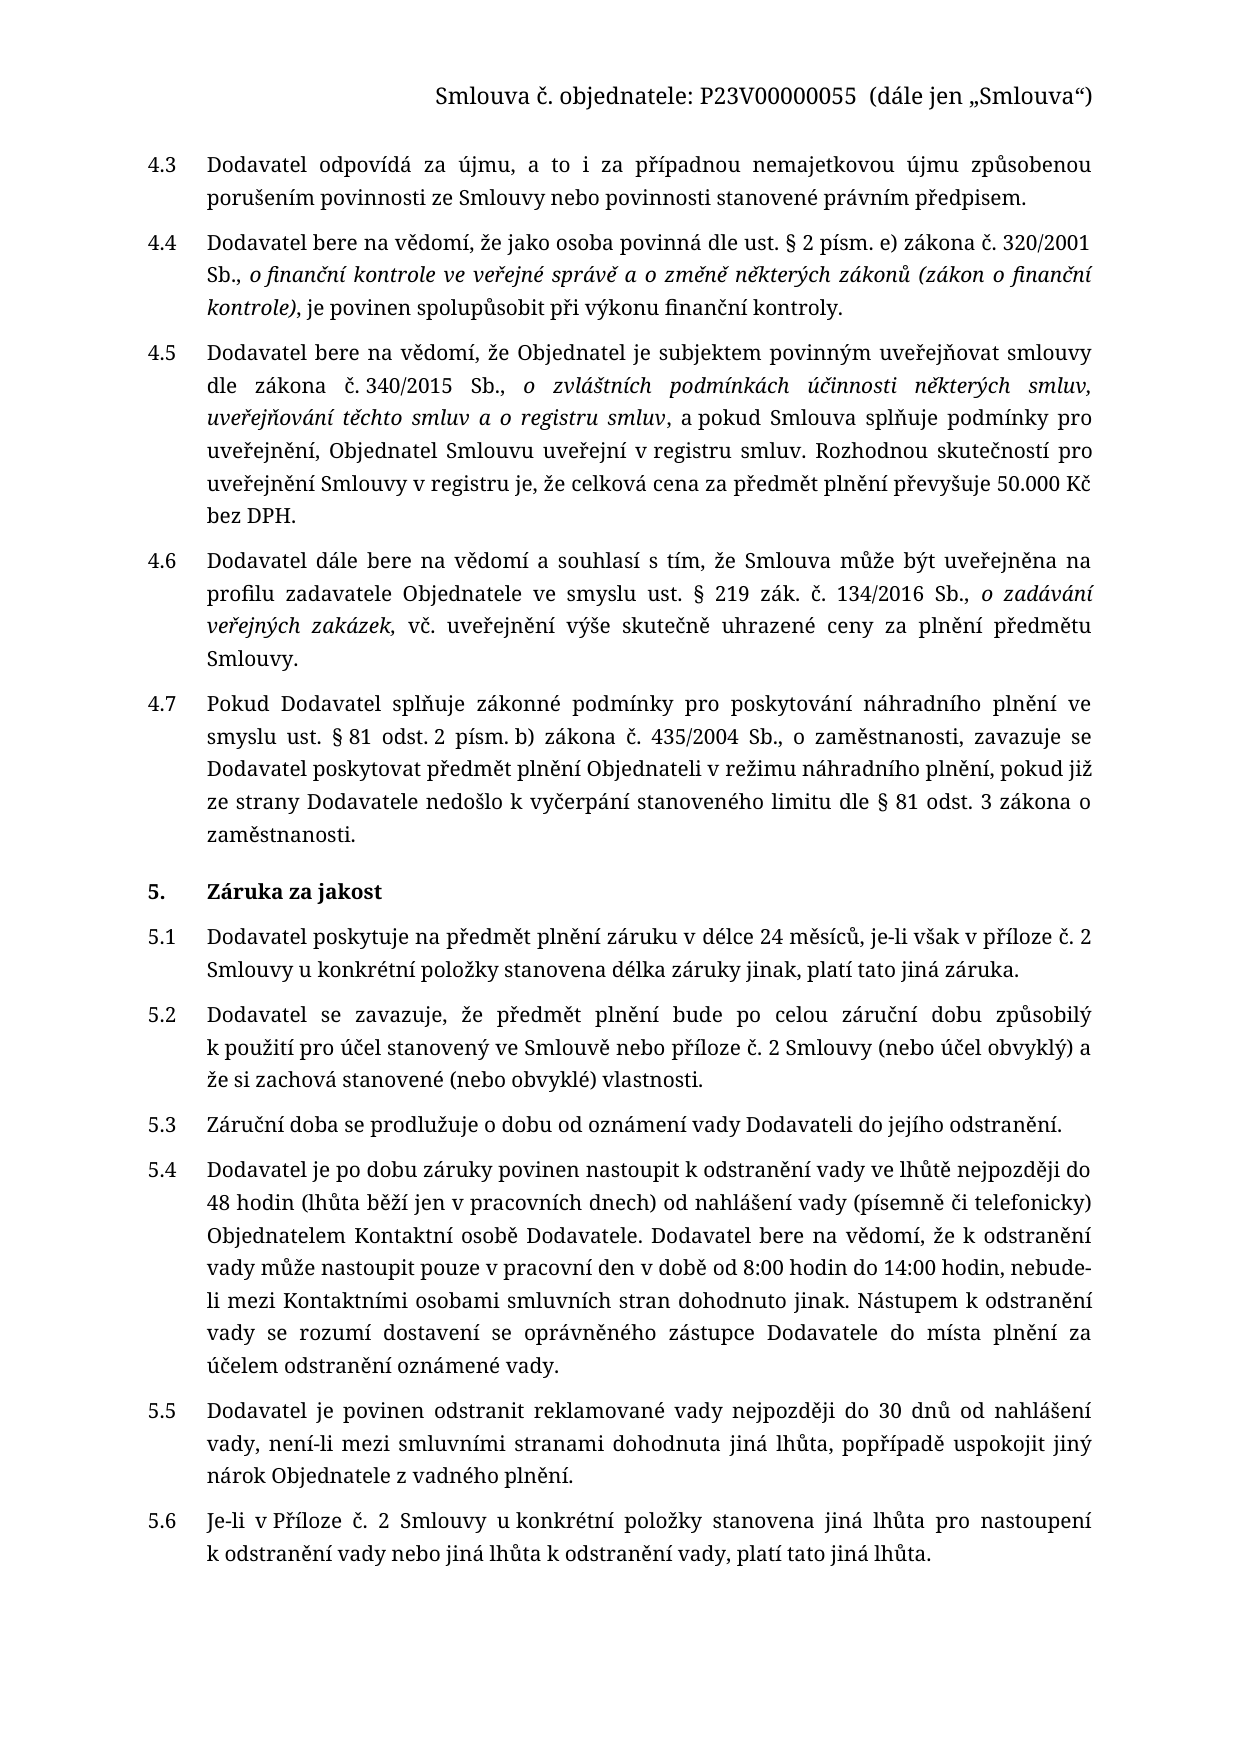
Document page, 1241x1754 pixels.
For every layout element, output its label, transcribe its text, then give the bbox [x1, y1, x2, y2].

list Dodavatel je po dobu záruky povinen nastoupit k odstranění vady ve lhůtě nejpozději do 48 hodin (lhůta běží jen v pracovních dnech) od nahlášení vady (písemně či telefonicky) Objednatelem Kontaktní osobě Dodavatele. Dodavatel bere na vědomí, že k odstranění vady může nastoupit pouze v pracovní den v době od 8:00 hodin do 14:00 hodin, nebude-li mezi Kontaktními osobami smluvních stran dohodnuto jinak. Nástupem k odstranění vady se rozumí dostavení se oprávněného zástupce Dodavatele do místa plnění za účelem odstranění oznámené vady. [148, 1156, 1093, 1379]
list Dodavatel bere na vědomí, že Objednatel je subjektem povinným uveřejňovat smlouvy dle zákona č. 340/2015 Sb., o zvláštních podmínkách účinnosti některých smluv, uveřejňování těchto smluv a o registru smluv, a pokud Smlouva splňuje podmínky pro uveřejnění, Objednatel Smlouvu uveřejní v registru smluv. Rozhodnou skutečností pro uveřejnění Smlouvy v registru je, že celková cena za předmět plnění převyšuje 50.000 Kč bez DPH. [148, 338, 1093, 530]
list Dodavatel bere na vědomí, že jako osoba povinná dle ust. § 2 písm. e) zákona č. 320/2001 Sb., o finanční kontrole ve veřejné správě a o změně některých zákonů (zákon o finanční kontrole), je povinen spolupůsobit při výkonu finanční kontroly. [148, 228, 1093, 322]
list Pokud Dodavatel splňuje zákonné podmínky pro poskytování náhradního plnění ve smyslu ust. § 81 odst. 2 písm. b) zákona č. 435/2004 Sb., o zaměstnanosti, zavazuje se Dodavatel poskytovat předmět plnění Objednateli v režimu náhradního plnění, pokud již ze strany Dodavatele nedošlo k vyčerpání stanoveného limitu dle § 81 odst. 3 zákona o zaměstnanosti. [148, 689, 1093, 848]
list Je-li v Příloze č. 2 Smlouvy u konkrétní položky stanovena jiná lhůta pro nastoupení k odstranění vady nebo jiná lhůta k odstranění vady, platí tato jiná lhůta. [148, 1507, 1093, 1568]
list Dodavatel poskytuje na předmět plnění záruku v délce 24 měsíců, je-li však v příloze č. 2 Smlouvy u konkrétní položky stanovena délka záruky jinak, platí tato jiná záruka. [148, 922, 1093, 983]
list Dodavatel se zavazuje, že předmět plnění bude po celou záruční dobu způsobilý k použití pro účel stanovený ve Smlouvě nebo příloze č. 2 Smlouvy (nebo účel obvyklý) a že si zachová stanovené (nebo obvyklé) vlastnosti. [148, 1000, 1093, 1094]
list Dodavatel odpovídá za újmu, a to i za případnou nemajetkovou újmu způsobenou porušením povinnosti ze Smlouvy nebo povinnosti stanovené právním předpisem. [148, 150, 1093, 211]
list Dodavatel je povinen odstranit reklamované vady nejpozději do 30 dnů od nahlášení vady, není-li mezi smluvními stranami dohodnuta jiná lhůta, popřípadě uspokojit jiný nárok Objednatele z vadného plnění. [148, 1396, 1093, 1490]
list Záruka za jakost [148, 877, 1093, 906]
list Dodavatel dále bere na vědomí a souhlasí s tím, že Smlouva může být uveřejněna na profilu zadavatele Objednatele ve smyslu ust. § 219 zák. č. 134/2016 Sb., o zadávání veřejných zakázek, vč. uveřejnění výše skutečně uhrazené ceny za plnění předmětu Smlouvy. [148, 546, 1093, 673]
list Záruční doba se prodlužuje o dobu od oznámení vady Dodavateli do jejího odstranění. [148, 1110, 1093, 1139]
